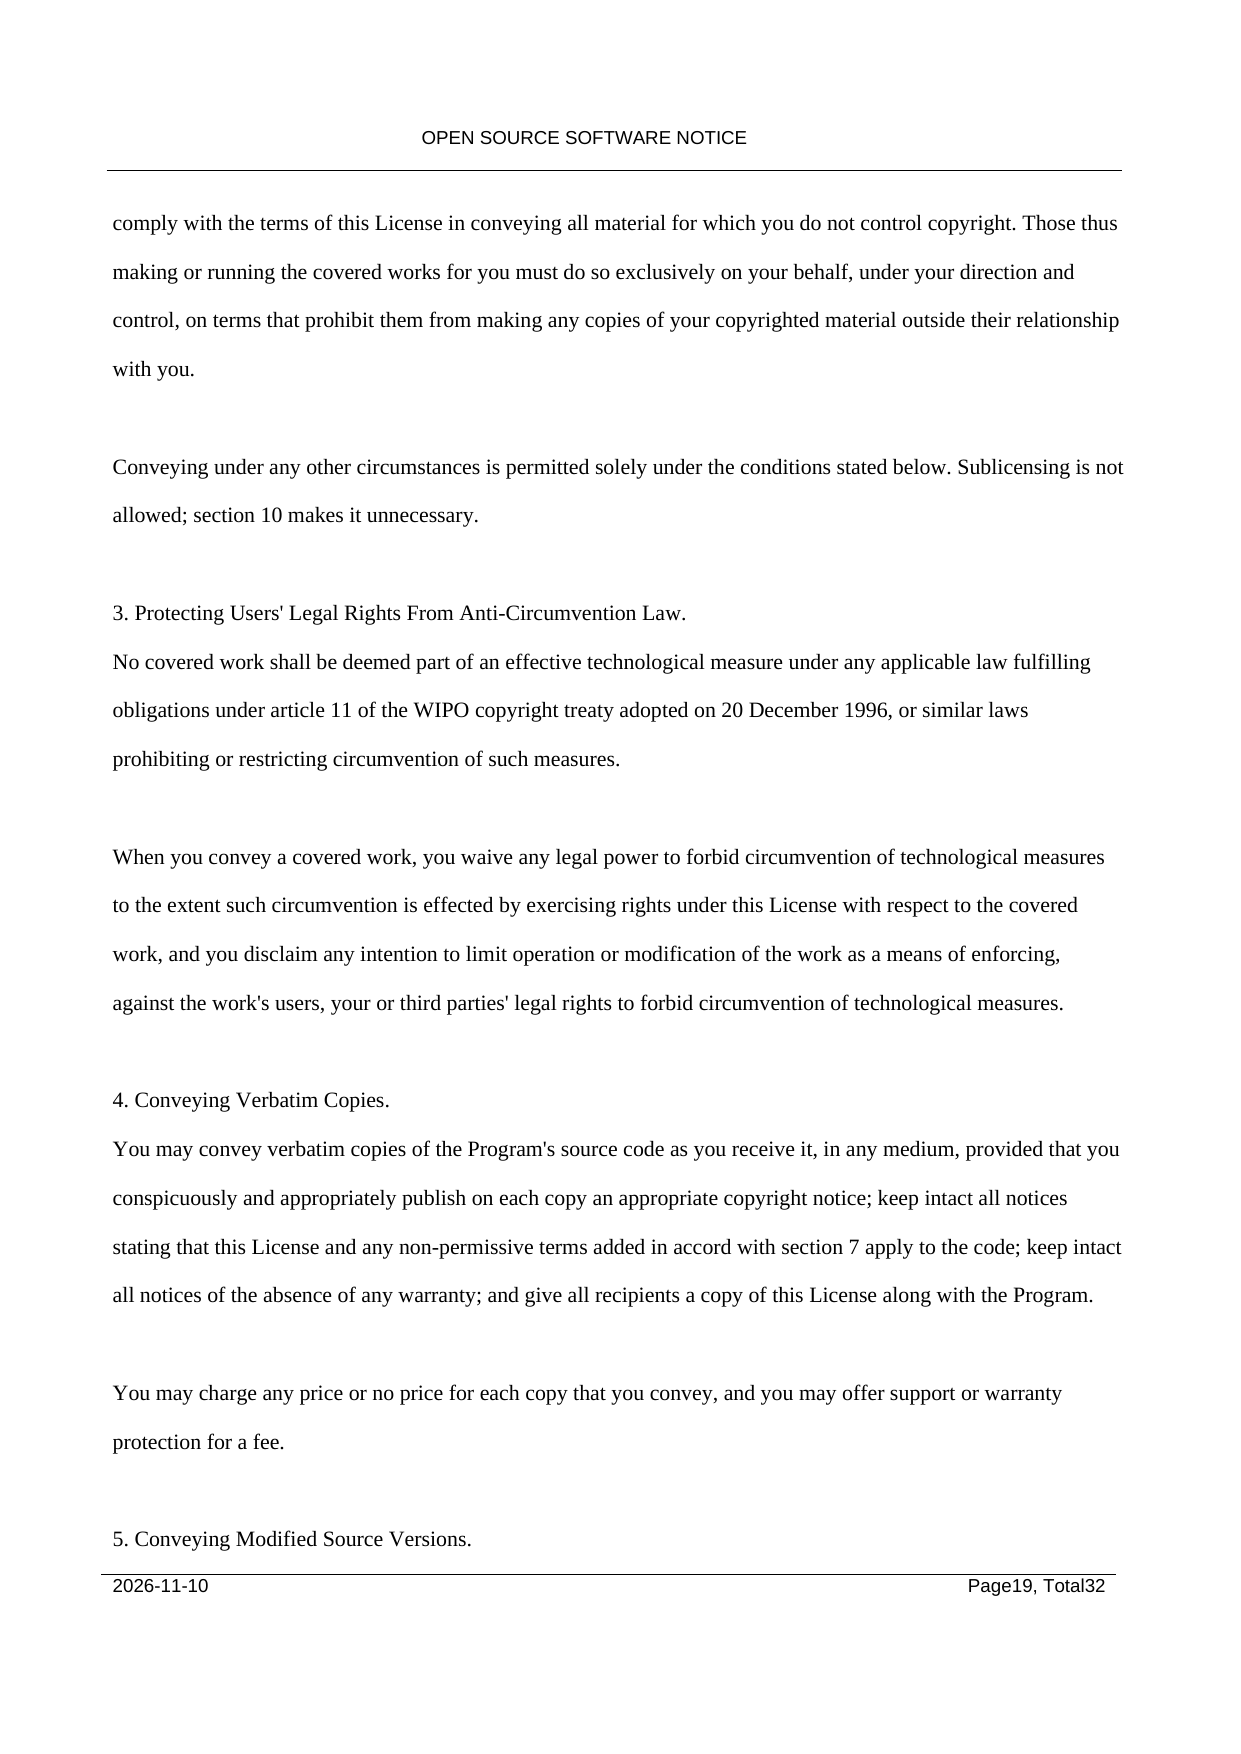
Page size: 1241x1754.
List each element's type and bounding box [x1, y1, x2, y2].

text [112, 206, 1128, 1555]
